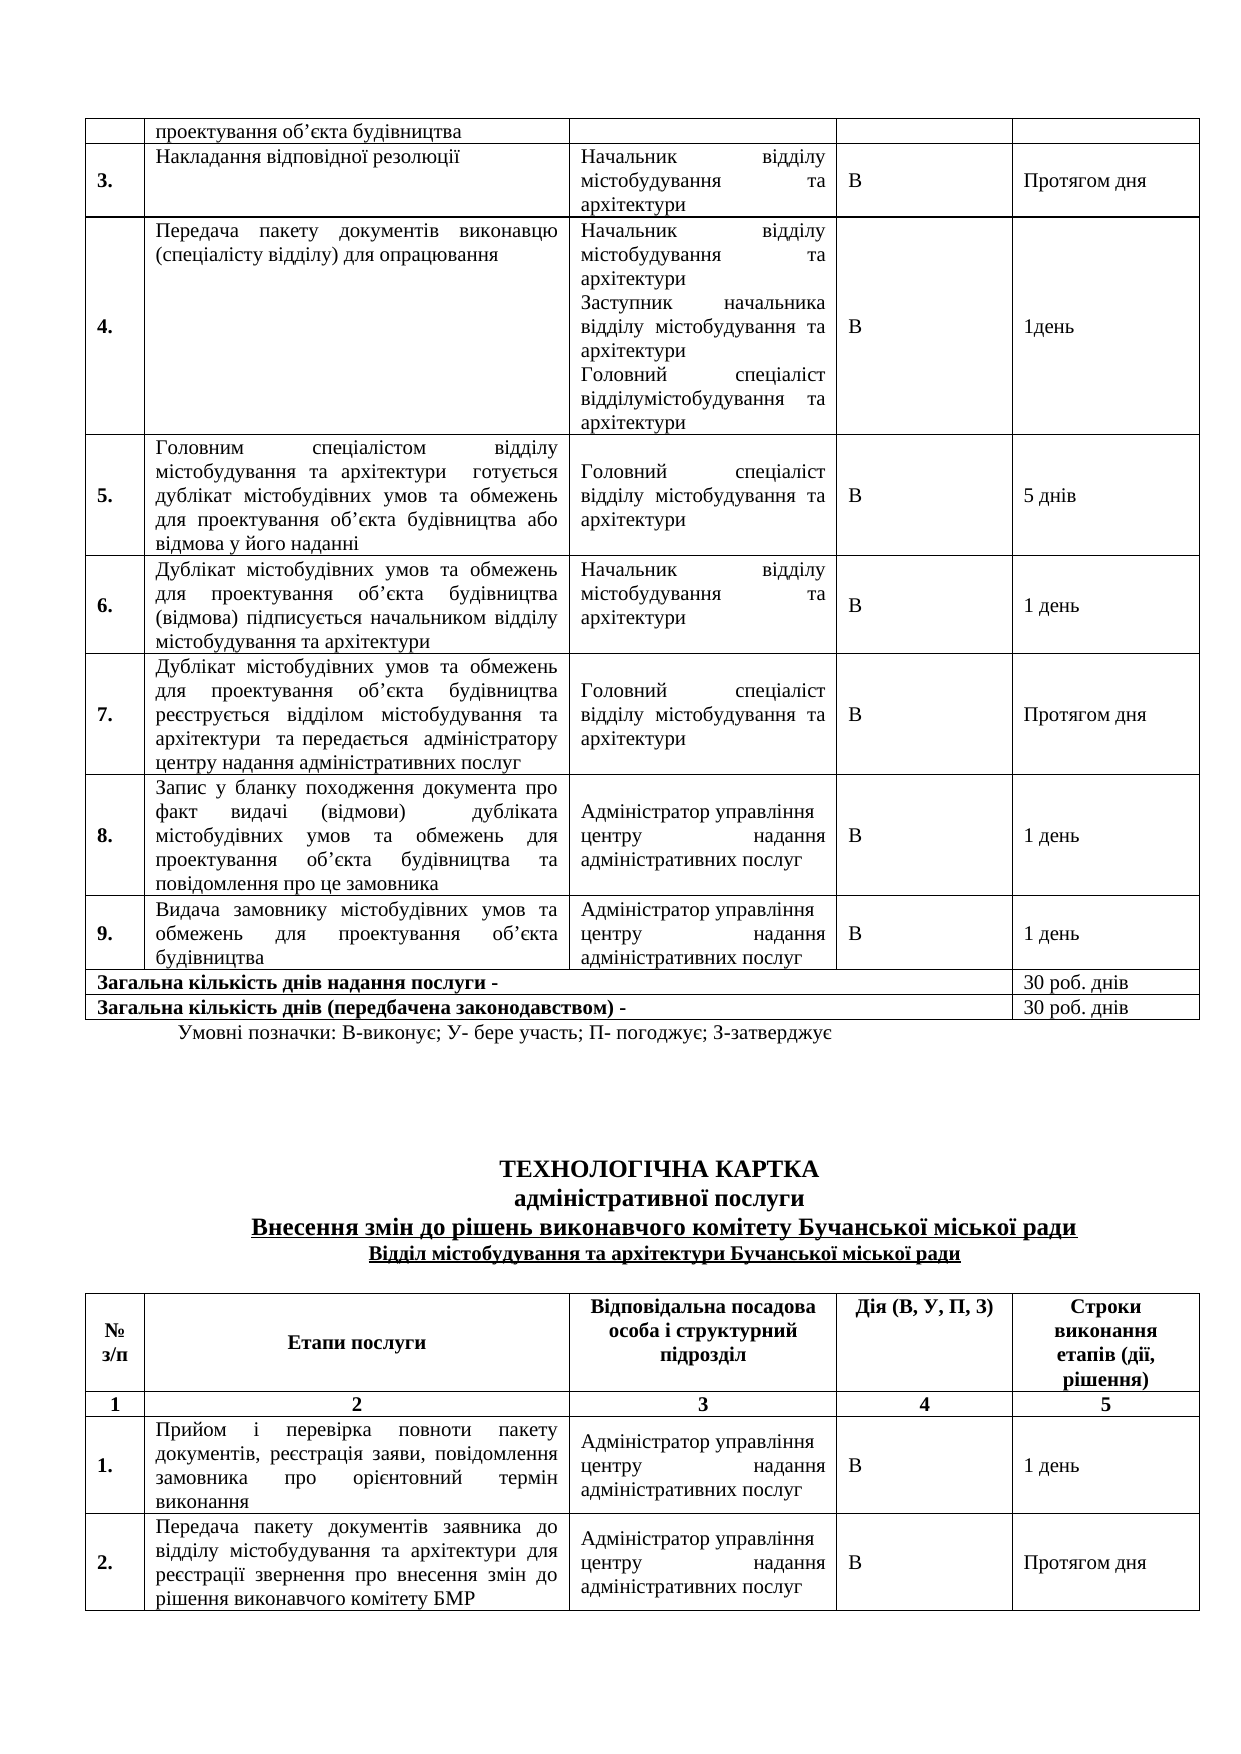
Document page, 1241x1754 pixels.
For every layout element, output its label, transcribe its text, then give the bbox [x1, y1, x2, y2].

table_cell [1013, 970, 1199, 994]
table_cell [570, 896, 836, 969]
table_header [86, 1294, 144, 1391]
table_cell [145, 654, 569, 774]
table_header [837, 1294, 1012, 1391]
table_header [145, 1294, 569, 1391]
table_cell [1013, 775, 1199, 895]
text Внесення змін до рішень виконавчого комітету Бучанської міської ради [177, 1212, 1152, 1240]
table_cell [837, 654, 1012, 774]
text адміністративної послуги [354, 1183, 964, 1212]
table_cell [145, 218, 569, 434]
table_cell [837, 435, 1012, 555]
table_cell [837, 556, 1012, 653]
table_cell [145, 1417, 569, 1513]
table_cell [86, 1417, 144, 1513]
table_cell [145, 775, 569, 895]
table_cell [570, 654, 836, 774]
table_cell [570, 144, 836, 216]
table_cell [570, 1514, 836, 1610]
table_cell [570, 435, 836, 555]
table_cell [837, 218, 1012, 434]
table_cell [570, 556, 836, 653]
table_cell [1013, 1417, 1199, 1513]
text ТЕХНОЛОГІЧНА КАРТКА [354, 1154, 964, 1183]
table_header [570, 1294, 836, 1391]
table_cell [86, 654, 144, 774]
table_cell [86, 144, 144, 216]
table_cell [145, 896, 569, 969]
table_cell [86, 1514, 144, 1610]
text Умовні позначки: В-виконує; У- бере участь; П- погоджує; З-затверджує [177, 1020, 1152, 1044]
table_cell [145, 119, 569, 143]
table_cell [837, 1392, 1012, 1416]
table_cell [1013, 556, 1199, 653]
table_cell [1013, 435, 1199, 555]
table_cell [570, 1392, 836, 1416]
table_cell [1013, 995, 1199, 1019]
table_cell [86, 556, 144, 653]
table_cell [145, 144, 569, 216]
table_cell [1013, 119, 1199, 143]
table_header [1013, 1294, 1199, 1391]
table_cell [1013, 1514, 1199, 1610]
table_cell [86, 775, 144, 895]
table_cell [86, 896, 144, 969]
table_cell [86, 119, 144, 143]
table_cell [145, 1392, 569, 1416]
text Відділ містобудування та архітектури Бучанської міської ради [177, 1240, 1152, 1264]
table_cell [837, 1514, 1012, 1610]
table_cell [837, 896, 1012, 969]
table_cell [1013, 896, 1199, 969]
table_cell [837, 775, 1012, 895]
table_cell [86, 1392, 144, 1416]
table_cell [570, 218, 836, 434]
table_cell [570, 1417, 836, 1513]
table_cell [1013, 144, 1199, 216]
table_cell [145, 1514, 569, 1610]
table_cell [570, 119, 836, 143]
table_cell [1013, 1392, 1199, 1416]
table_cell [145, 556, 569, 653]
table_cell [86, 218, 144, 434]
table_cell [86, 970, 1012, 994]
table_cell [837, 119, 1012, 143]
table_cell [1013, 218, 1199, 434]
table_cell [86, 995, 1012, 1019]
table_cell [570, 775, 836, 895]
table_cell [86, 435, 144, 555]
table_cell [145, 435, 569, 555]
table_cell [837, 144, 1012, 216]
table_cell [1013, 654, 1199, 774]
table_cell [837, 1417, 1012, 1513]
